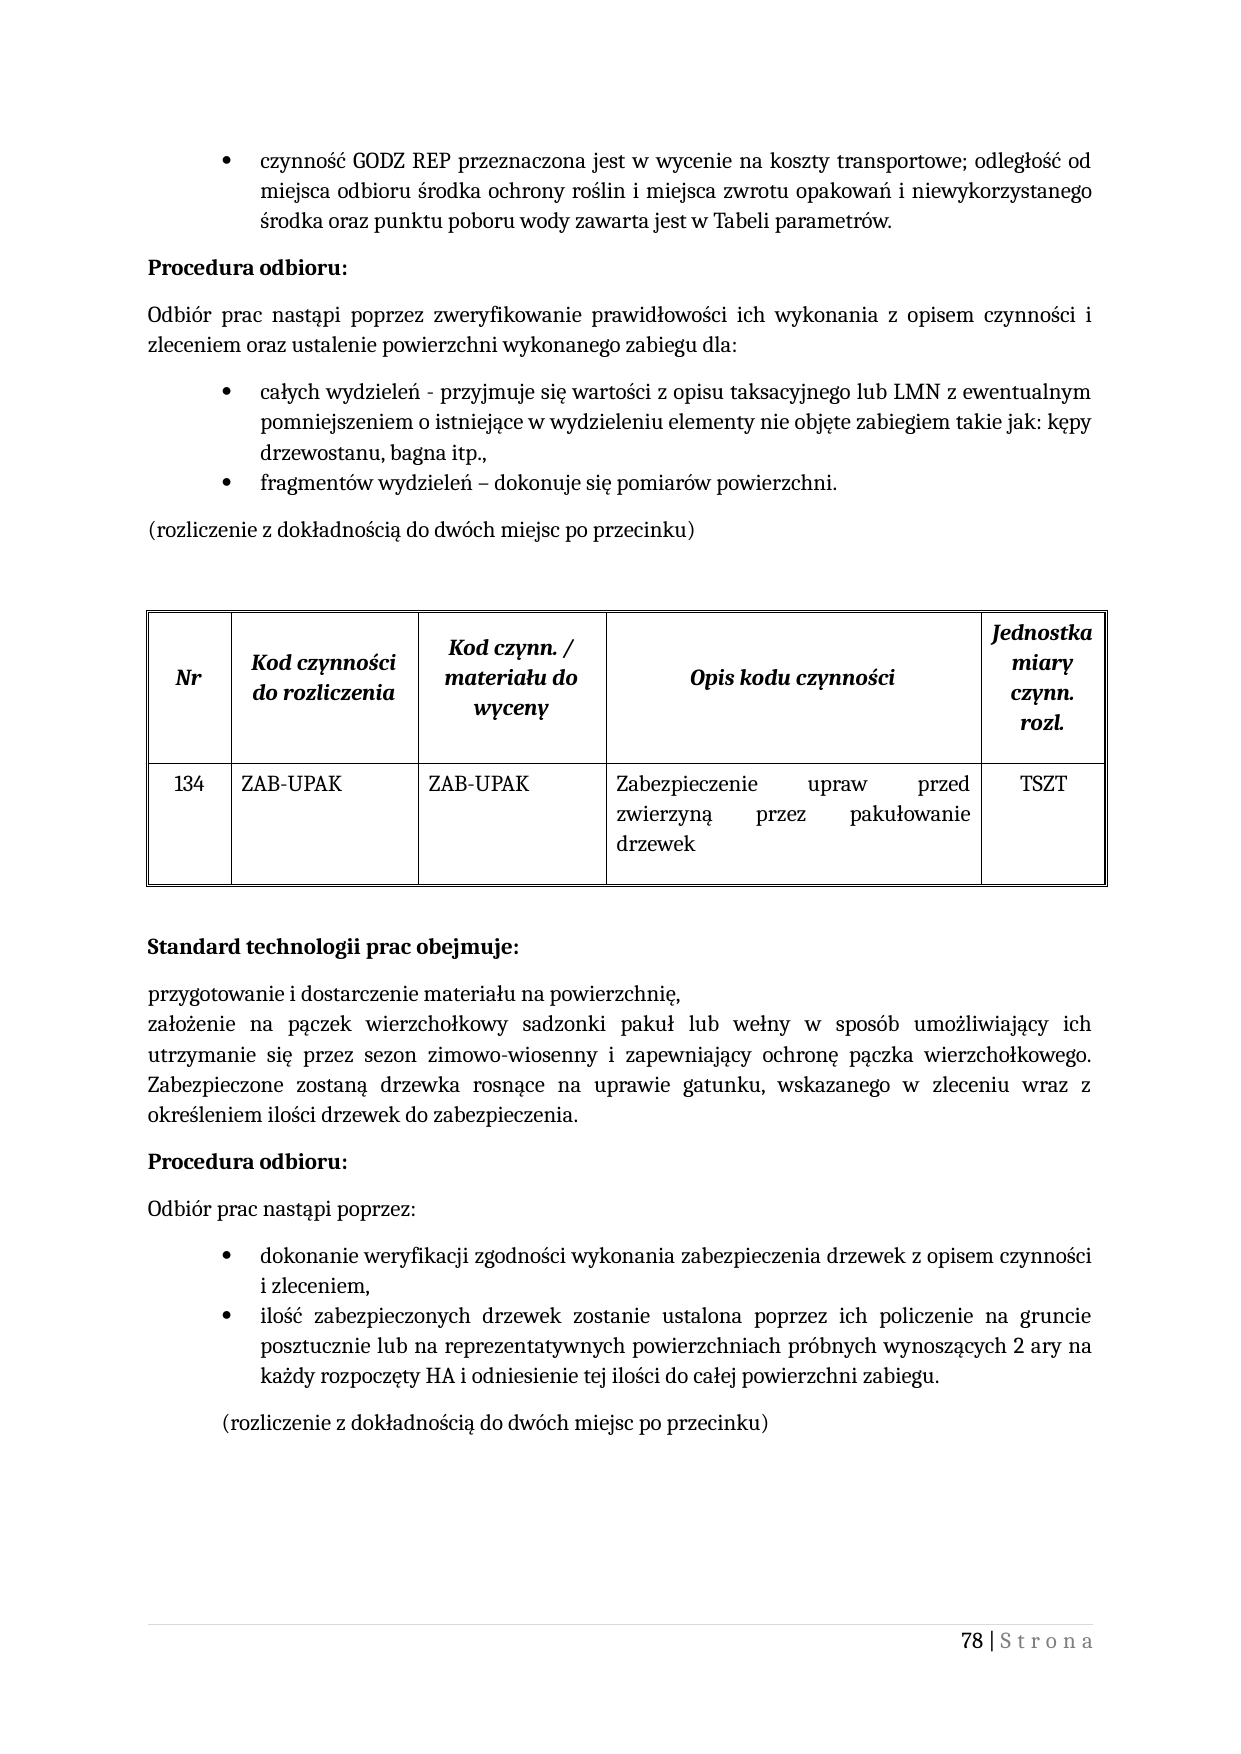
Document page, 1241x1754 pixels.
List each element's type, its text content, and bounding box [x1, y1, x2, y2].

list całych wydzieleń - przyjmuje się wartości z opisu taksacyjnego lub LMN z ewentualnym pomniejszeniem o istniejące w wydzieleniu elementy nie objęte zabiegiem takie jak: kępy drzewostanu, bagna itp., [223, 379, 1093, 466]
text Odbiór prac nastąpi poprzez zweryfikowanie prawidłowości ich wykonania z opisem czynności i zleceniem oraz ustalenie powierzchni wykonanego zabiegu dla: [148, 302, 1093, 358]
list czynność GODZ REP przeznaczona jest w wycenie na koszty transportowe; odległość od miejsca odbioru środka ochrony roślin i miejsca zwrotu opakowań i niewykorzystanego środka oraz punktu poboru wody zawarta jest w Tabeli parametrów. [223, 148, 1093, 234]
list ilość zabezpieczonych drzewek zostanie ustalona poprzez ich policzenie na gruncie posztucznie lub na reprezentatywnych powierzchniach próbnych wynoszących 2 ary na każdy rozpoczęty HA i odniesienie tej ilości do całej powierzchni zabiegu. [223, 1303, 1093, 1389]
text (rozliczenie z dokładnością do dwóch miejsc po przecinku) [148, 516, 1093, 543]
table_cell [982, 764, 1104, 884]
text (rozliczenie z dokładnością do dwóch miejsc po przecinku) [148, 1410, 1093, 1436]
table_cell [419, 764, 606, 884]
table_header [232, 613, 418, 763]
list dokonanie weryfikacji zgodności wykonania zabezpieczenia drzewek z opisem czynności i zleceniem, [223, 1242, 1093, 1299]
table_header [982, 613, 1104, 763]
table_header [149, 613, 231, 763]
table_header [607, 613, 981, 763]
text Procedura odbioru: [148, 255, 1093, 281]
list założenie na pączek wierzchołkowy sadzonki pakuł lub wełny w sposób umożliwiający ich utrzymanie się przez sezon zimowo-wiosenny i zapewniający ochronę pączka wierzchołkowego. Zabezpieczone zostaną drzewka rosnące na uprawie gatunku, wskazanego w zleceniu wraz z określeniem ilości drzewek do zabezpieczenia. [148, 1011, 1093, 1128]
text Procedura odbioru: [148, 1149, 1093, 1175]
text Standard technologii prac obejmuje: [148, 934, 1093, 960]
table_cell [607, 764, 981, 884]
text Odbiór prac nastąpi poprzez: [148, 1196, 1093, 1222]
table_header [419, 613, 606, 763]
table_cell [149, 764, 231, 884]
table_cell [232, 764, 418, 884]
list fragmentów wydzieleń – dokonuje się pomiarów powierzchni. [223, 469, 1093, 496]
list przygotowanie i dostarczenie materiału na powierzchnię, [148, 981, 1093, 1007]
